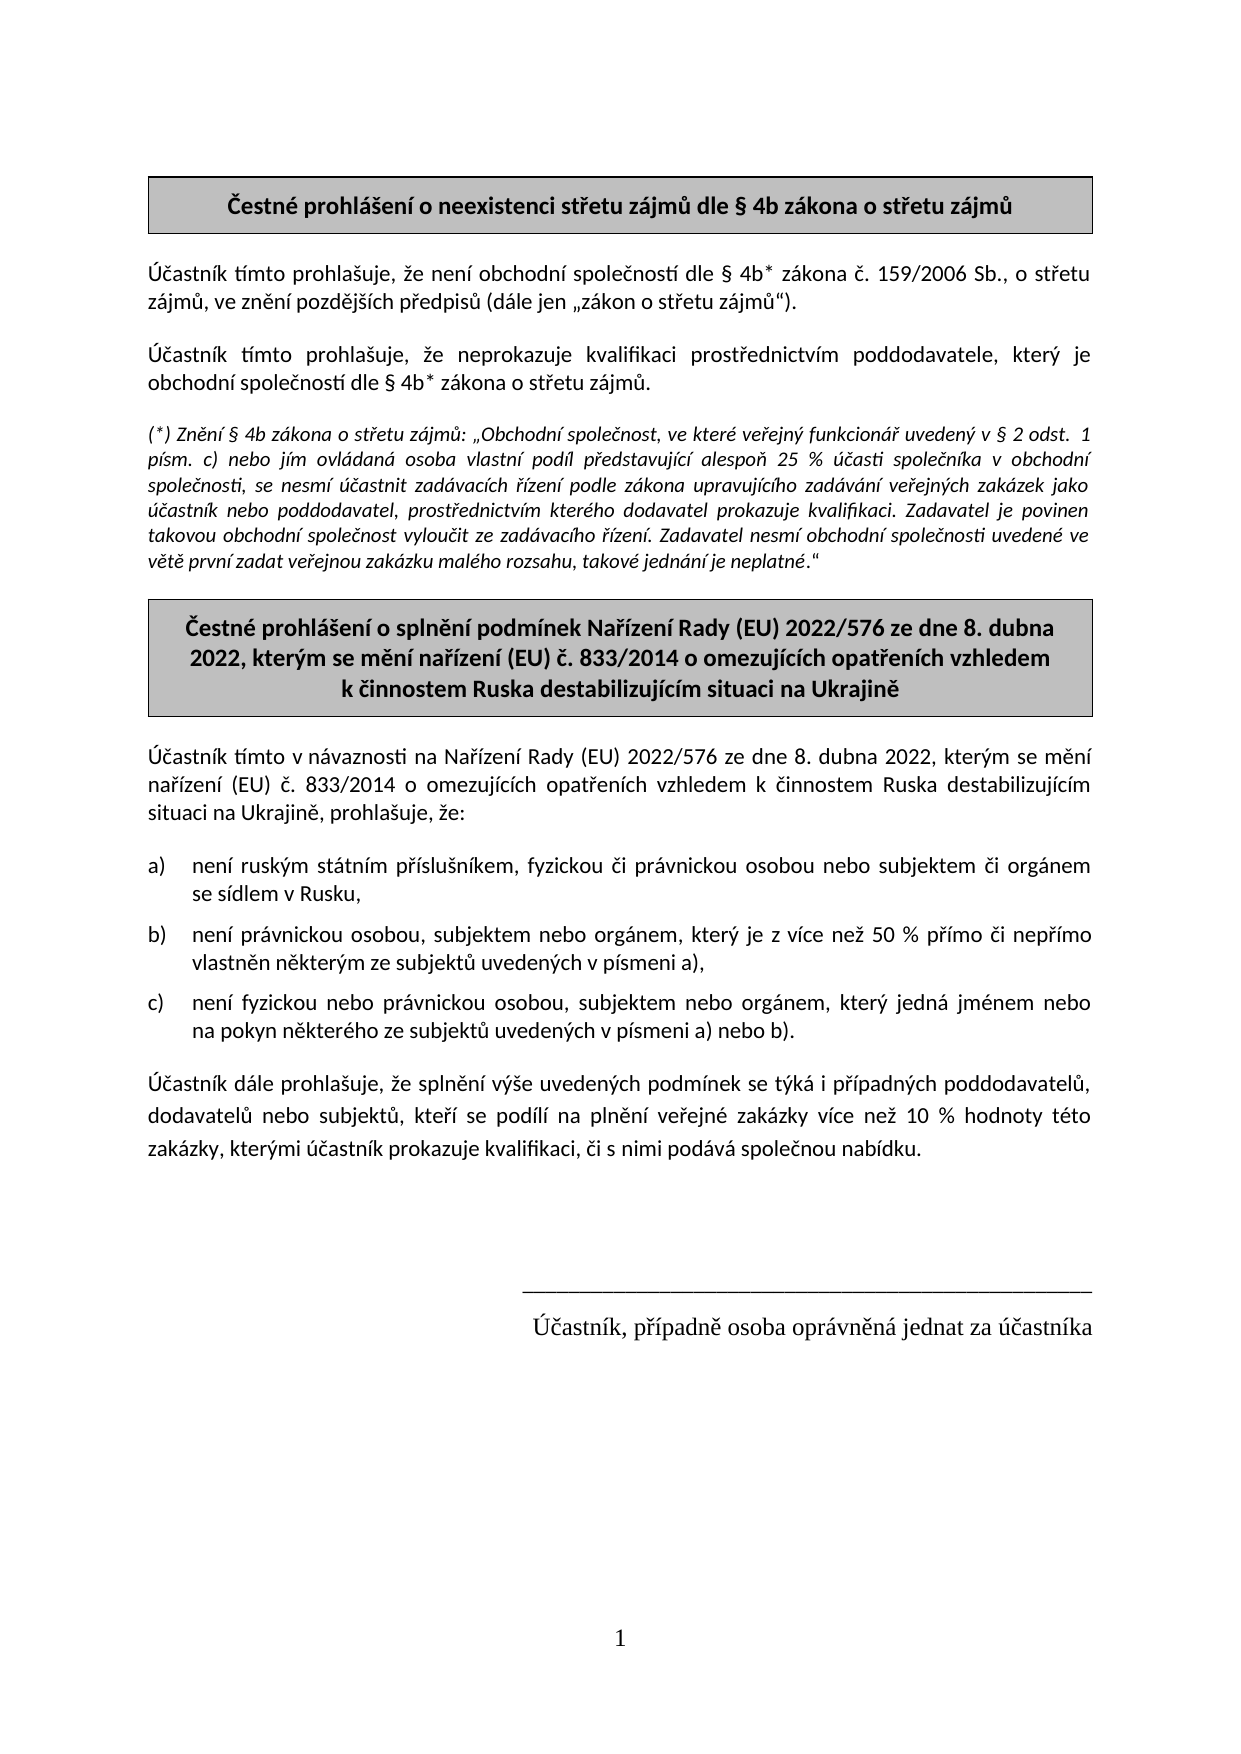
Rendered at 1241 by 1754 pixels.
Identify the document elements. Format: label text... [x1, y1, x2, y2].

text Účastník tímto prohlašuje, že není obchodní společností dle § 4b* zákona č. 159/2006 Sb., o střetu zájmů, ve znění pozdějších předpisů (dále jen „zákon o střetu zájmů“). [148, 259, 1093, 315]
text Účastník tímto v návaznosti na Nařízení Rady (EU) 2022/576 ze dne 8. dubna 2022, kterým se mění nařízení (EU) č. 833/2014 o omezujících opatřeních vzhledem k činnostem Ruska destabilizujícím situaci na Ukrajině, prohlašuje, že: [148, 742, 1093, 826]
list není fyzickou nebo právnickou osobou, subjektem nebo orgánem, který jedná jménem nebo na pokyn některého ze subjektů uvedených v písmeni a) nebo b). [148, 988, 1093, 1044]
list není ruským státním příslušníkem, fyzickou či právnickou osobou nebo subjektem či orgánem se sídlem v Rusku, [148, 851, 1093, 907]
list není právnickou osobou, subjektem nebo orgánem, který je z více než 50 % přímo či nepřímo vlastněn některým ze subjektů uvedených v písmeni a), [148, 920, 1093, 976]
text Účastník dále prohlašuje, že splnění výše uvedených podmínek se týká i případných poddodavatelů, dodavatelů nebo subjektů, kteří se podílí na plnění veřejné zakázky více než 10 % hodnoty této zakázky, kterými účastník prokazuje kvalifikaci, či s nimi podává společnou nabídku. [148, 1069, 1093, 1162]
text __________________________________________________ [148, 1268, 1093, 1296]
table_header Čestné prohlášení o splnění podmínek Nařízení Rady (EU) 2022/576 ze dne 8. dubna 2022, kterým se mění nařízení (EU) č. 833/2014 o omezujících opatřeních vzhledem k činnostem Ruska destabilizujícím situaci na Ukrajině [149, 600, 1092, 716]
text Účastník tímto prohlašuje, že neprokazuje kvalifikaci prostřednictvím poddodavatele, který je obchodní společností dle § 4b* zákona o střetu zájmů. [148, 340, 1093, 396]
text (*) Znění § 4b zákona o střetu zájmů: „Obchodní společnost, ve které veřejný funkcionář uvedený v § 2 odst. 1 písm. c) nebo jím ovládaná osoba vlastní podíl představující alespoň 25 % účasti společníka v obchodní společnosti, se nesmí účastnit zadávacích řízení podle zákona upravujícího zadávání veřejných zakázek jako účastník nebo poddodavatel, prostřednictvím kterého dodavatel prokazuje kvalifikaci. Zadavatel je povinen takovou obchodní společnost vyloučit ze zadávacího řízení. Zadavatel nesmí obchodní společnosti uvedené ve větě první zadat veřejnou zakázku malého rozsahu, takové jednání je neplatné.“ [148, 421, 1093, 573]
table_header Čestné prohlášení o neexistenci střetu zájmů dle § 4b zákona o střetu zájmů [149, 178, 1092, 233]
